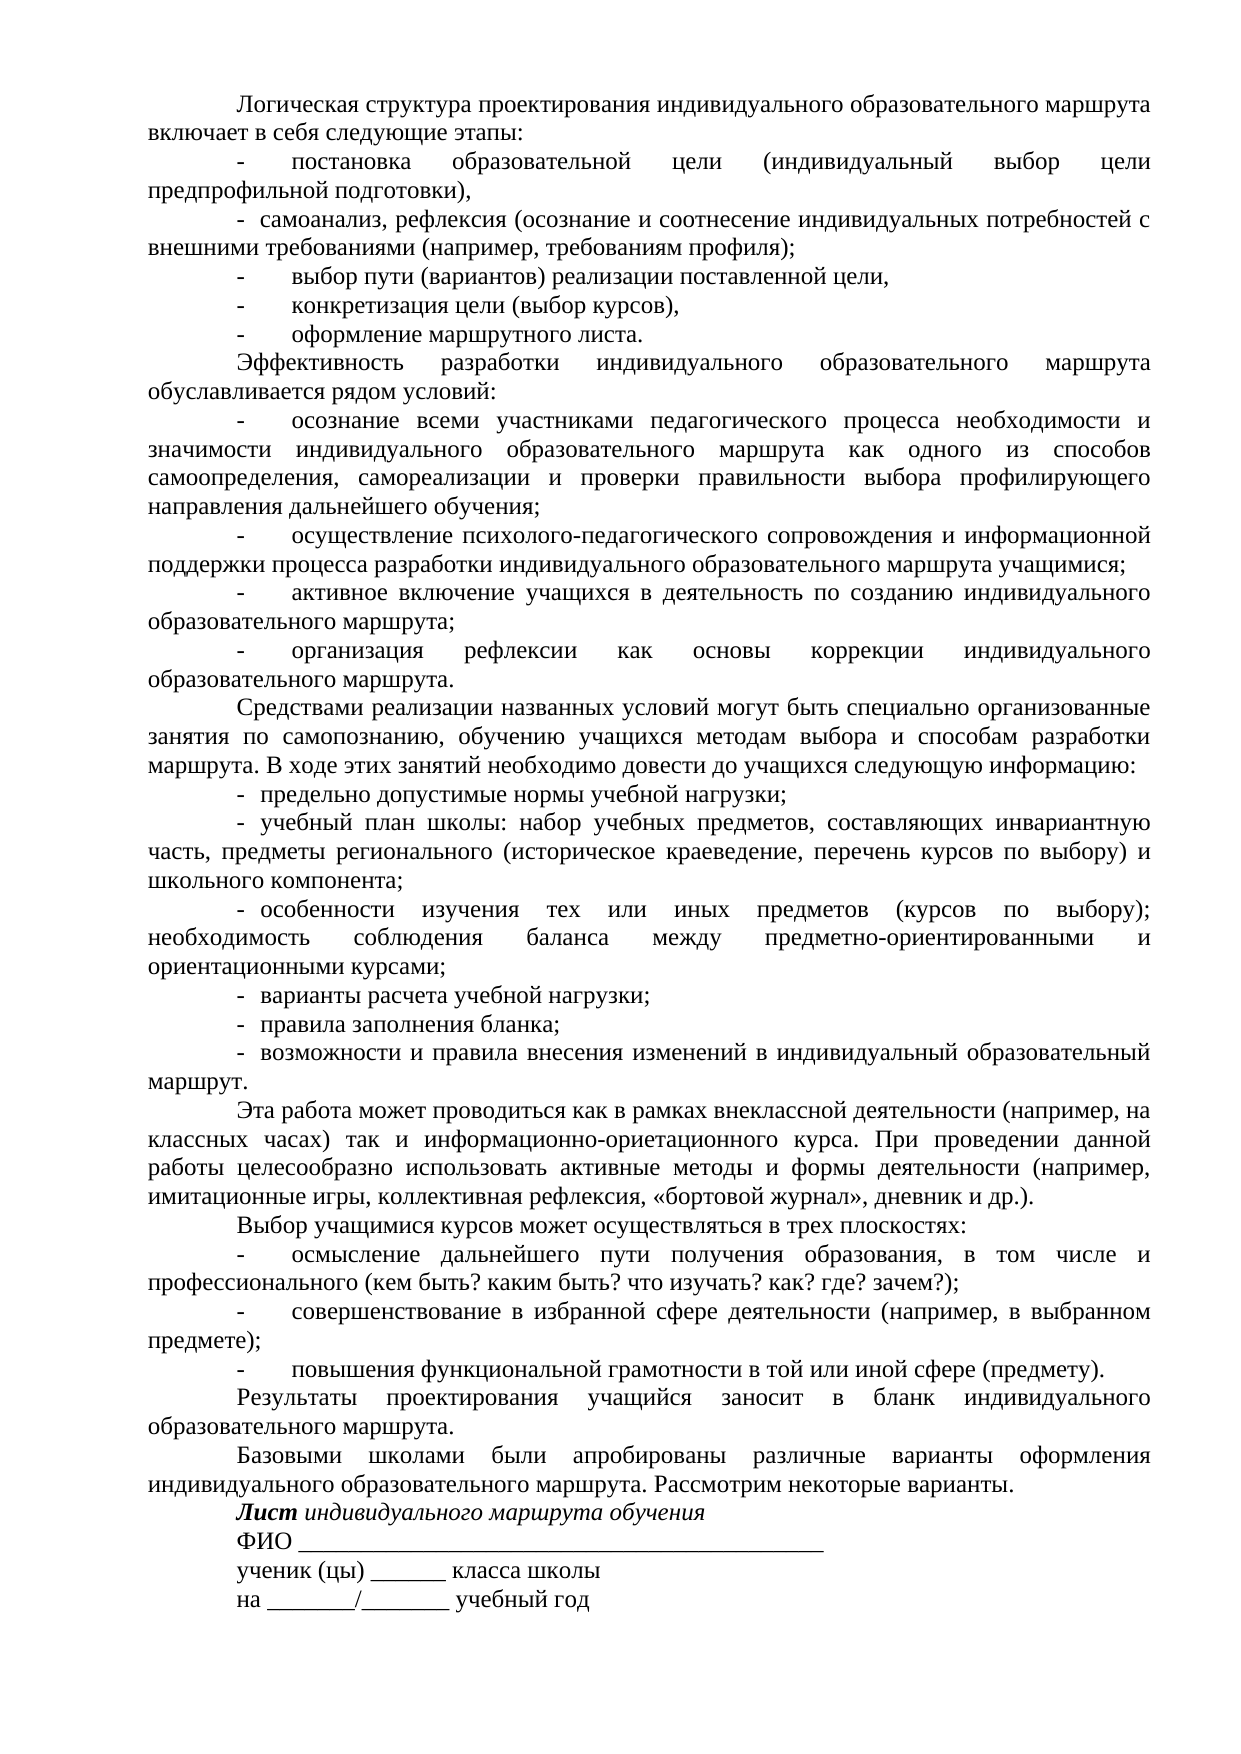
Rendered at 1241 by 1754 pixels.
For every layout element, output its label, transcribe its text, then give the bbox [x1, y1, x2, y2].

text ученик (цы) ______ класса школы [148, 1555, 1152, 1584]
text Средствами реализации названных условий могут быть специально организованные занятия по самопознанию, обучению учащихся методам выбора и способам разработки маршрута. В ходе этих занятий необходимо довести до учащихся следующую информацию: [148, 692, 1152, 779]
text на _______/_______ учебный год [148, 1584, 1152, 1612]
list организация рефлексии как основы коррекции индивидуального образовательного маршрута. [148, 635, 1152, 692]
list предельно допустимые нормы учебной нагрузки; [148, 779, 1152, 807]
text ФИО __________________________________________ [148, 1526, 1152, 1555]
list варианты расчета учебной нагрузки; [148, 980, 1152, 1009]
text Эффективность разработки индивидуального образовательного маршрута обуславливается рядом условий: [148, 347, 1152, 405]
text Результаты проектирования учащийся заносит в бланк индивидуального образовательного маршрута. [148, 1382, 1152, 1440]
list осмысление дальнейшего пути получения образования, в том числе и профессионального (кем быть? каким быть? что изучать? как? где? зачем?); [148, 1239, 1152, 1296]
text Выбор учащимися курсов может осуществляться в трех плоскостях: [148, 1210, 1152, 1239]
list особенности изучения тех или иных предметов (курсов по выбору); необходимость соблюдения баланса между предметно-ориентированными и ориентационными курсами; [148, 894, 1152, 980]
text Базовыми школами были апробированы различные варианты оформления индивидуального образовательного маршрута. Рассмотрим некоторые варианты. [148, 1440, 1152, 1497]
list выбор пути (вариантов) реализации поставленной цели, [148, 261, 1152, 290]
list осуществление психолого-педагогического сопровождения и информационной поддержки процесса разработки индивидуального образовательного маршрута учащимися; [148, 520, 1152, 577]
list правила заполнения бланка; [148, 1009, 1152, 1037]
list совершенствование в избранной сфере деятельности (например, в выбранном предмете); [148, 1296, 1152, 1354]
list постановка образовательной цели (индивидуальный выбор цели предпрофильной подготовки), [148, 146, 1152, 204]
text Эта работа может проводиться как в рамках внеклассной деятельности (например, на классных часах) так и информационно-ориетационного курса. При проведении данной работы целесообразно использовать активные методы и формы деятельности (например, имитационные игры, коллективная рефлексия, «бортовой журнал», дневник и др.). [148, 1095, 1152, 1210]
list возможности и правила внесения изменений в индивидуальный образовательный маршрут. [148, 1037, 1152, 1095]
text - самоанализ, рефлексия (осознание и соотнесение индивидуальных потребностей с внешними требованиями (например, требованиям профиля); [148, 204, 1152, 261]
list осознание всеми участниками педагогического процесса необходимости и значимости индивидуального образовательного маршрута как одного из способов самоопределения, самореализации и проверки правильности выбора профилирующего направления дальнейшего обучения; [148, 405, 1152, 520]
list повышения функциональной грамотности в той или иной сфере (предмету). [148, 1354, 1152, 1382]
list конкретизация цели (выбор курсов), [148, 290, 1152, 319]
list оформление маршрутного листа. [148, 319, 1152, 347]
list активное включение учащихся в деятельность по созданию индивидуального образовательного маршрута; [148, 577, 1152, 635]
text Логическая структура проектирования индивидуального образовательного маршрута включает в себя следующие этапы: [148, 89, 1152, 146]
list учебный план школы: набор учебных предметов, составляющих инвариантную часть, предметы регионального (историческое краеведение, перечень курсов по выбору) и школьного компонента; [148, 807, 1152, 894]
subtitle Лист индивидуального маршрута обучения [148, 1497, 1152, 1526]
